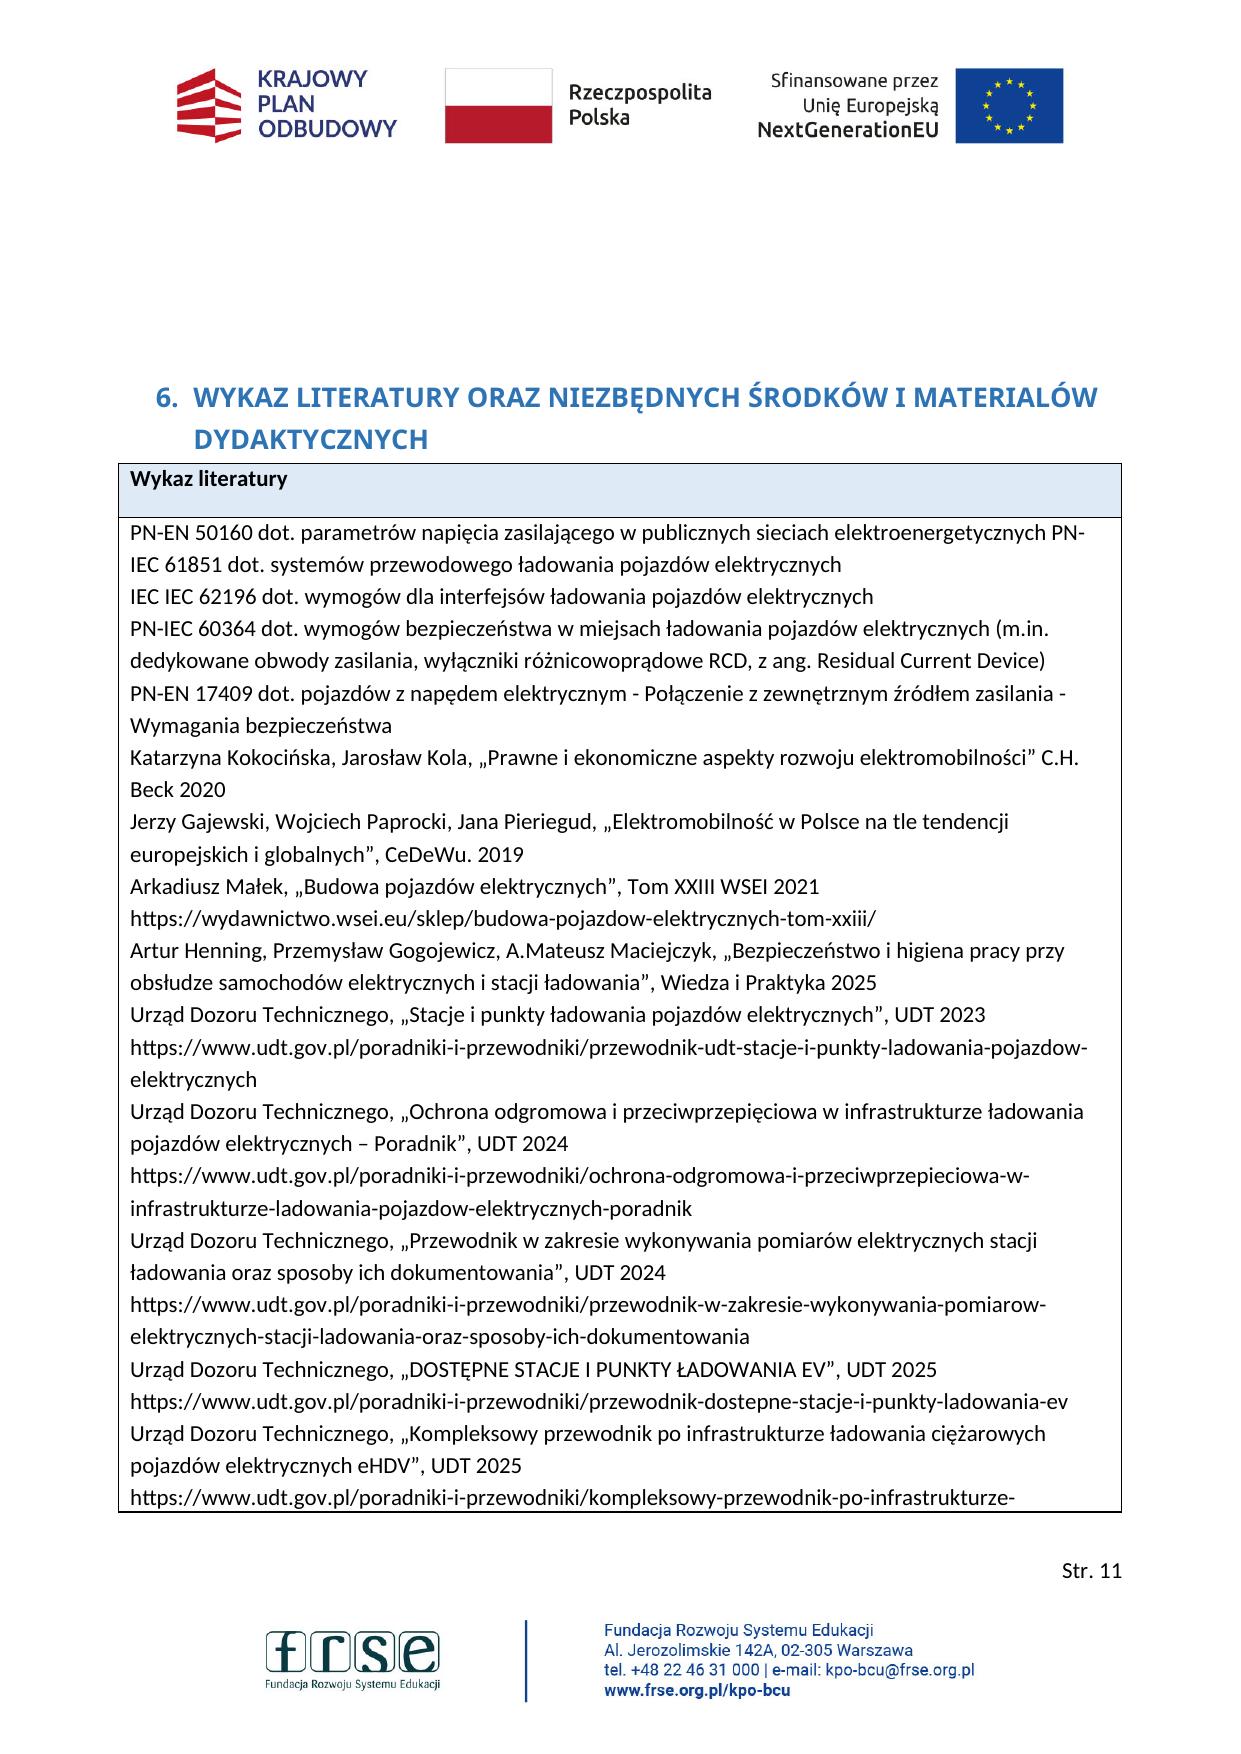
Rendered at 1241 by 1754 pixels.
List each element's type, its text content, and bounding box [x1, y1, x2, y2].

table_header Wykaz literatury [119, 464, 1121, 517]
picture [0, 0, 1240, 1754]
subtitle WYKAZ LITERATURY ORAZ NIEZBĘDNYCH ŚRODKÓW I MATERIALÓW DYDAKTYCZNYCH [156, 378, 1122, 457]
